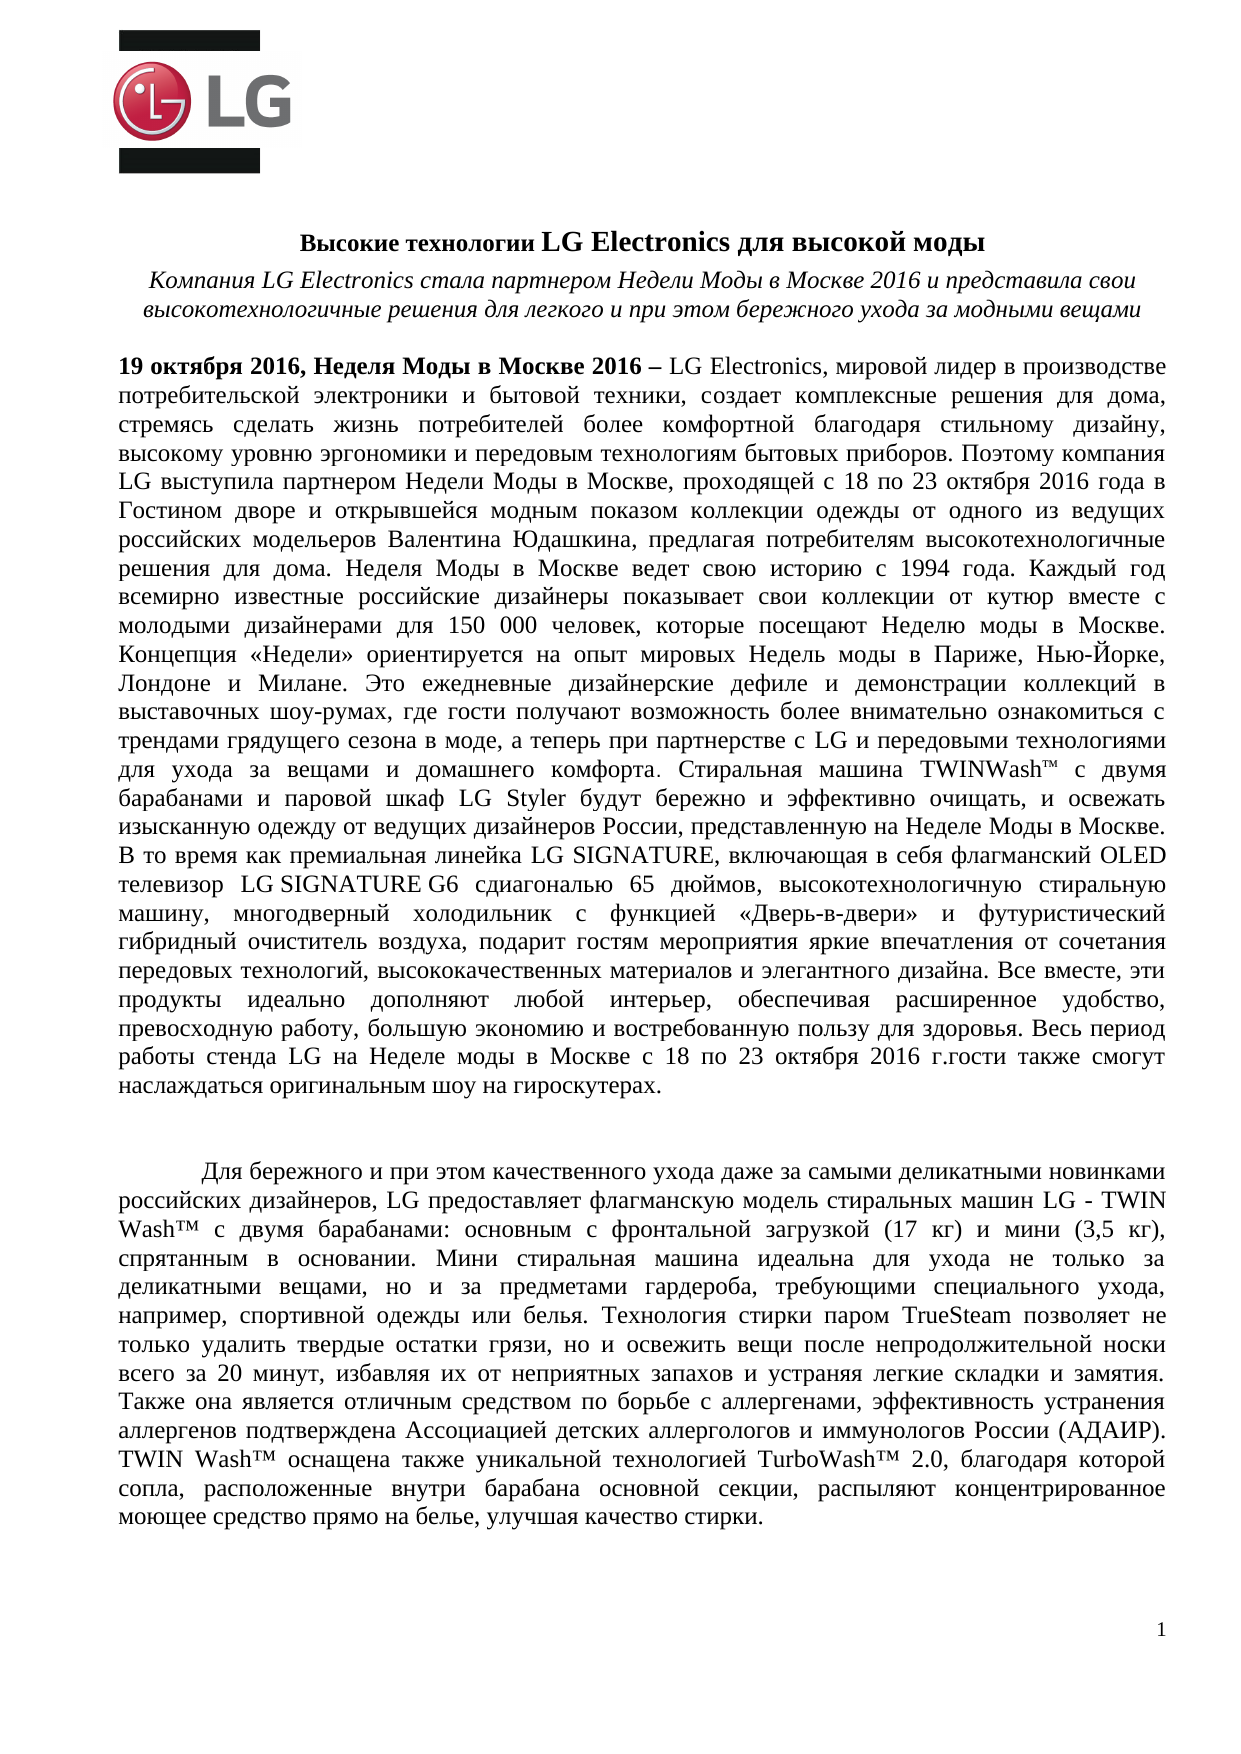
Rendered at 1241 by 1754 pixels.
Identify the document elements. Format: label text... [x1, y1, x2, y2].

text Высокие технологии LG Electronics для высокой моды [118, 224, 1166, 258]
text Компания LG Electronics стала партнером Недели Моды в Москве 2016 и представила свои высокотехнологичные решения для легкого и при этом бережного ухода за модными вещами [118, 265, 1166, 323]
picture [102, 29, 303, 174]
text Для бережного и при этом качественного ухода даже за самыми деликатными новинками российских дизайнеров, LG предоставляет флагманскую модель стиральных машин LG - TWIN Wash™ с двумя барабанами: основным с фронтальной загрузкой (17 кг) и мини (3,5 кг), спрятанным в основании. Мини стиральная машина идеальна для ухода не только за деликатными вещами, но и за предметами гардероба, требующими специального ухода, например, спортивной одежды или белья. Технология стирки паром TrueSteam позволяет не только удалить твердые остатки грязи, но и освежить вещи после непродолжительной носки всего за 20 минут, избавляя их от неприятных запахов и устраняя легкие складки и замятия. Также она является отличным средством по борьбе с аллергенами, эффективность устранения аллергенов подтверждена Ассоциацией детских аллергологов и иммунологов России (АДАИР). TWIN Wash™ оснащена также уникальной технологией TurboWash™ 2.0, благодаря которой сопла, расположенные внутри барабана основной секции, распыляют концентрированное моющее средство прямо на белье, улучшая качество стирки. [118, 1444, 1166, 1530]
text Для бережного и при этом качественного ухода даже за самыми деликатными новинками российских дизайнеров, LG предоставляет флагманскую модель стиральных машин LG - TWIN Wash™ с двумя барабанами: основным с фронтальной загрузкой (17 кг) и мини (3,5 кг), спрятанным в основании. Мини стиральная машина идеальна для ухода не только за деликатными вещами, но и за предметами гардероба, требующими специального ухода, например, спортивной одежды или белья. Технология стирки паром TrueSteam позволяет не только удалить твердые остатки грязи, но и освежить вещи после непродолжительной носки всего за 20 минут, избавляя их от неприятных запахов и устраняя легкие складки и замятия. Также она является отличным средством по борьбе с аллергенами, эффективность устранения аллергенов подтверждена Ассоциацией детских аллергологов и иммунологов России (АДАИР). TWIN Wash™ оснащена также уникальной технологией TurboWash™ 2.0, благодаря которой сопла, расположенные внутри барабана основной секции, распыляют концентрированное моющее средство прямо на белье, улучшая качество стирки. [118, 1156, 1166, 1243]
